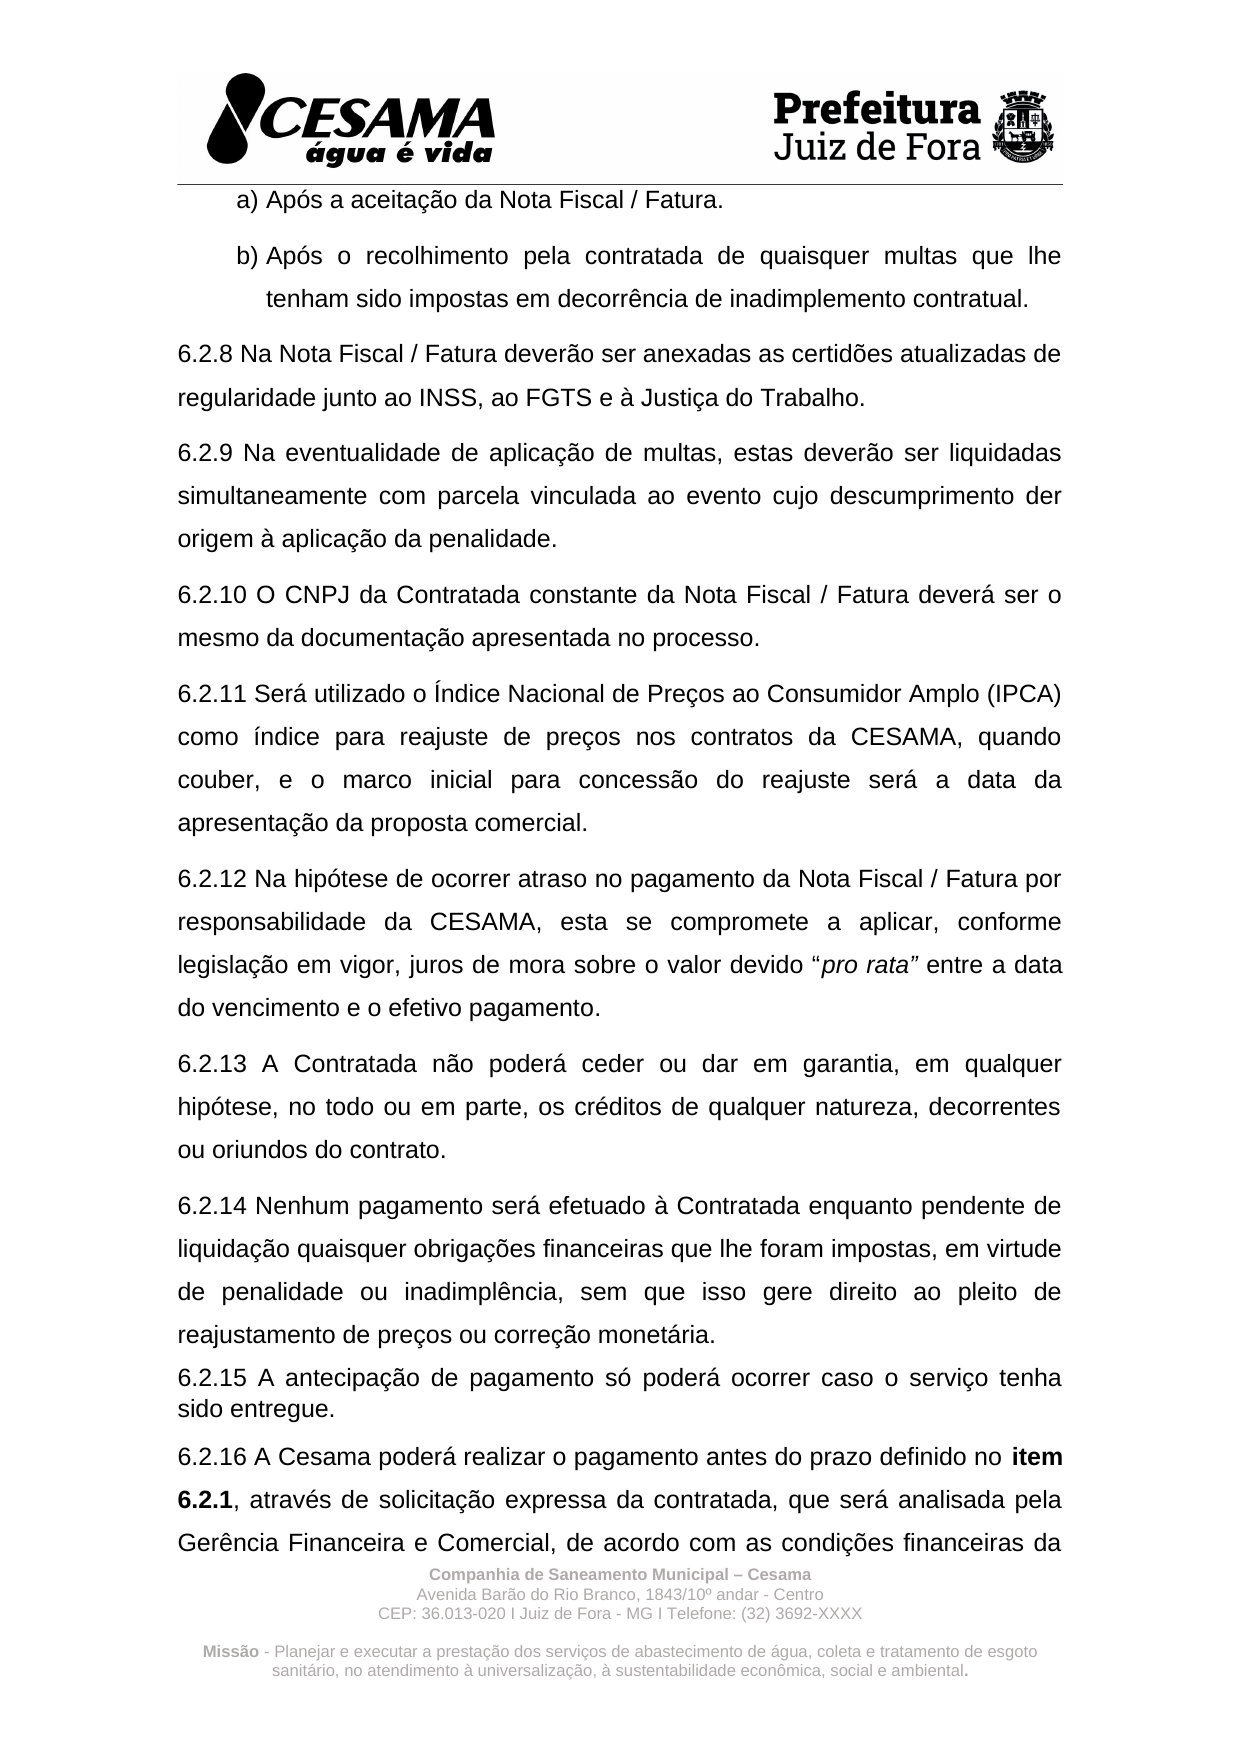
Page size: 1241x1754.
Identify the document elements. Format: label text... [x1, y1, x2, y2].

text 6.2.10 O CNPJ da Contratada constante da Nota Fiscal / Fatura deverá ser o mesmo da documentação apresentada no processo. [177, 580, 1063, 652]
text 6.2.15 A antecipação de pagamento só poderá ocorrer caso o serviço tenha sido entregue. [177, 1363, 1063, 1423]
text 6.2.11 Será utilizado o Índice Nacional de Preços ao Consumidor Amplo (IPCA) como índice para reajuste de preços nos contratos da CESAMA, quando couber, e o marco inicial para concessão do reajuste será a data da apresentação da proposta comercial. [177, 679, 1063, 837]
picture [177, 73, 1063, 185]
text 6.2.12 Na hipótese de ocorrer atraso no pagamento da Nota Fiscal / Fatura por responsabilidade da CESAMA, esta se compromete a aplicar, conforme legislação em vigor, juros de mora sobre o valor devido “pro rata” entre a data do vencimento e o efetivo pagamento. [177, 864, 1063, 1022]
text 6.2.9 Na eventualidade de aplicação de multas, estas deverão ser liquidadas simultaneamente com parcela vinculada ao evento cujo descumprimento der origem à aplicação da penalidade. [177, 438, 1063, 553]
text 6.2.8 Na Nota Fiscal / Fatura deverão ser anexadas as certidões atualizadas de regularidade junto ao INSS, ao FGTS e à Justiça do Trabalho. [177, 339, 1063, 411]
list Após a aceitação da Nota Fiscal / Fatura. [236, 185, 1063, 214]
list Após o recolhimento pela contratada de quaisquer multas que lhe tenham sido impostas em decorrência de inadimplemento contratual. [236, 241, 1063, 312]
text 6.2.14 Nenhum pagamento será efetuado à Contratada enquanto pendente de liquidação quaisquer obrigações financeiras que lhe foram impostas, em virtude de penalidade ou inadimplência, sem que isso gere direito ao pleito de reajustamento de preços ou correção monetária. [177, 1191, 1063, 1349]
text 6.2.13 A Contratada não poderá ceder ou dar em garantia, em qualquer hipótese, no todo ou em parte, os créditos de qualquer natureza, decorrentes ou oriundos do contrato. [177, 1049, 1063, 1164]
